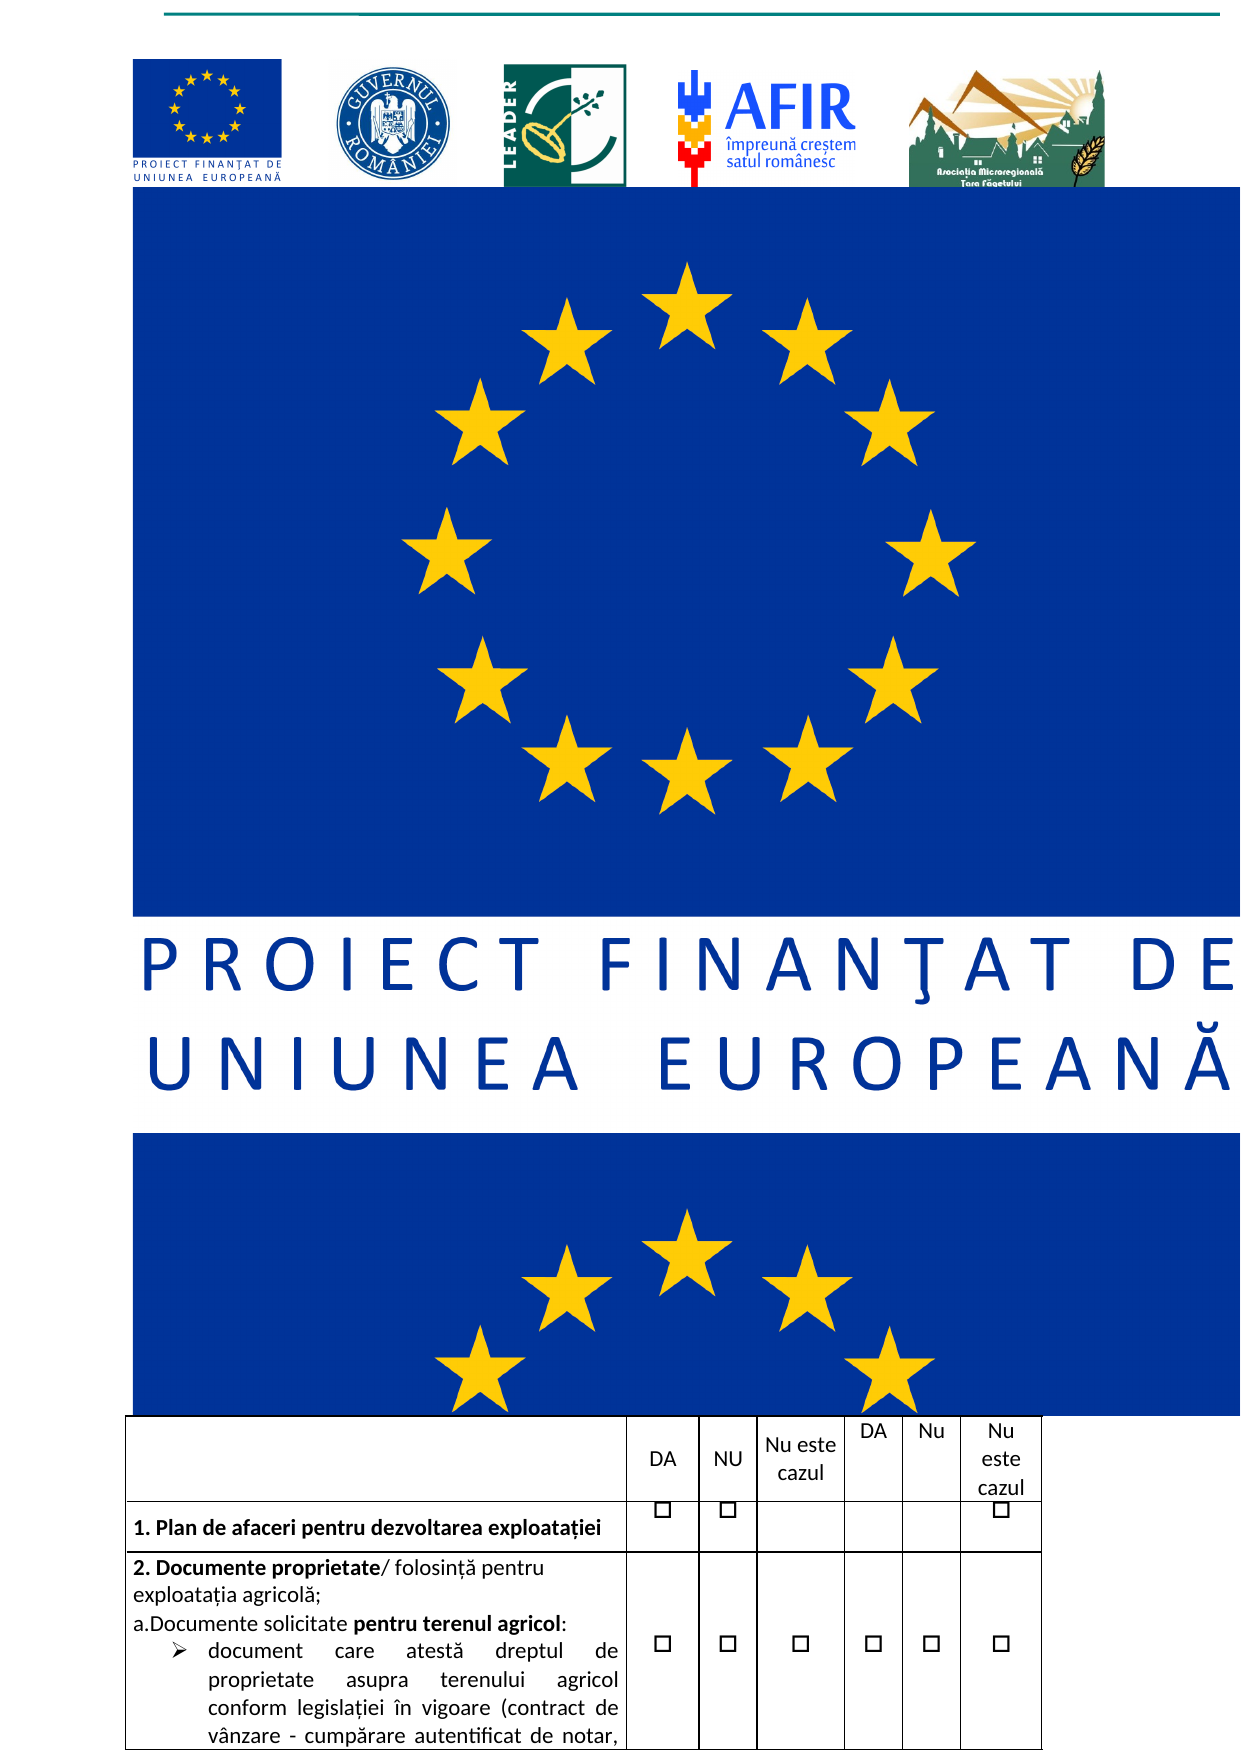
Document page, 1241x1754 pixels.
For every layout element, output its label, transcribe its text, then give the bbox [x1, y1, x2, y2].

table_cell DA [627, 1417, 698, 1501]
table_cell [700, 1502, 756, 1551]
table_cell [700, 1553, 756, 1749]
table_cell NU [700, 1417, 756, 1501]
table_cell [126, 1417, 626, 1501]
table_cell 1. Plan de afaceri pentru dezvoltarea exploataţiei [126, 1502, 626, 1551]
picture [907, 70, 1105, 186]
table_cell [627, 1502, 698, 1551]
table_cell [903, 1502, 960, 1551]
table_cell [845, 1553, 902, 1749]
table_cell Nu este cazul [758, 1417, 844, 1501]
table_cell [627, 1553, 698, 1749]
table_cell [845, 1502, 902, 1551]
table_cell [758, 1553, 844, 1749]
table_cell Nu este cazul [961, 1417, 1041, 1501]
table_cell [961, 1553, 1041, 1749]
table_cell [758, 1502, 844, 1551]
table_cell [961, 1502, 1041, 1551]
picture [132, 59, 1241, 1416]
table_cell Nu [903, 1417, 960, 1501]
table_cell DA [845, 1417, 902, 1501]
table_cell [903, 1553, 960, 1749]
